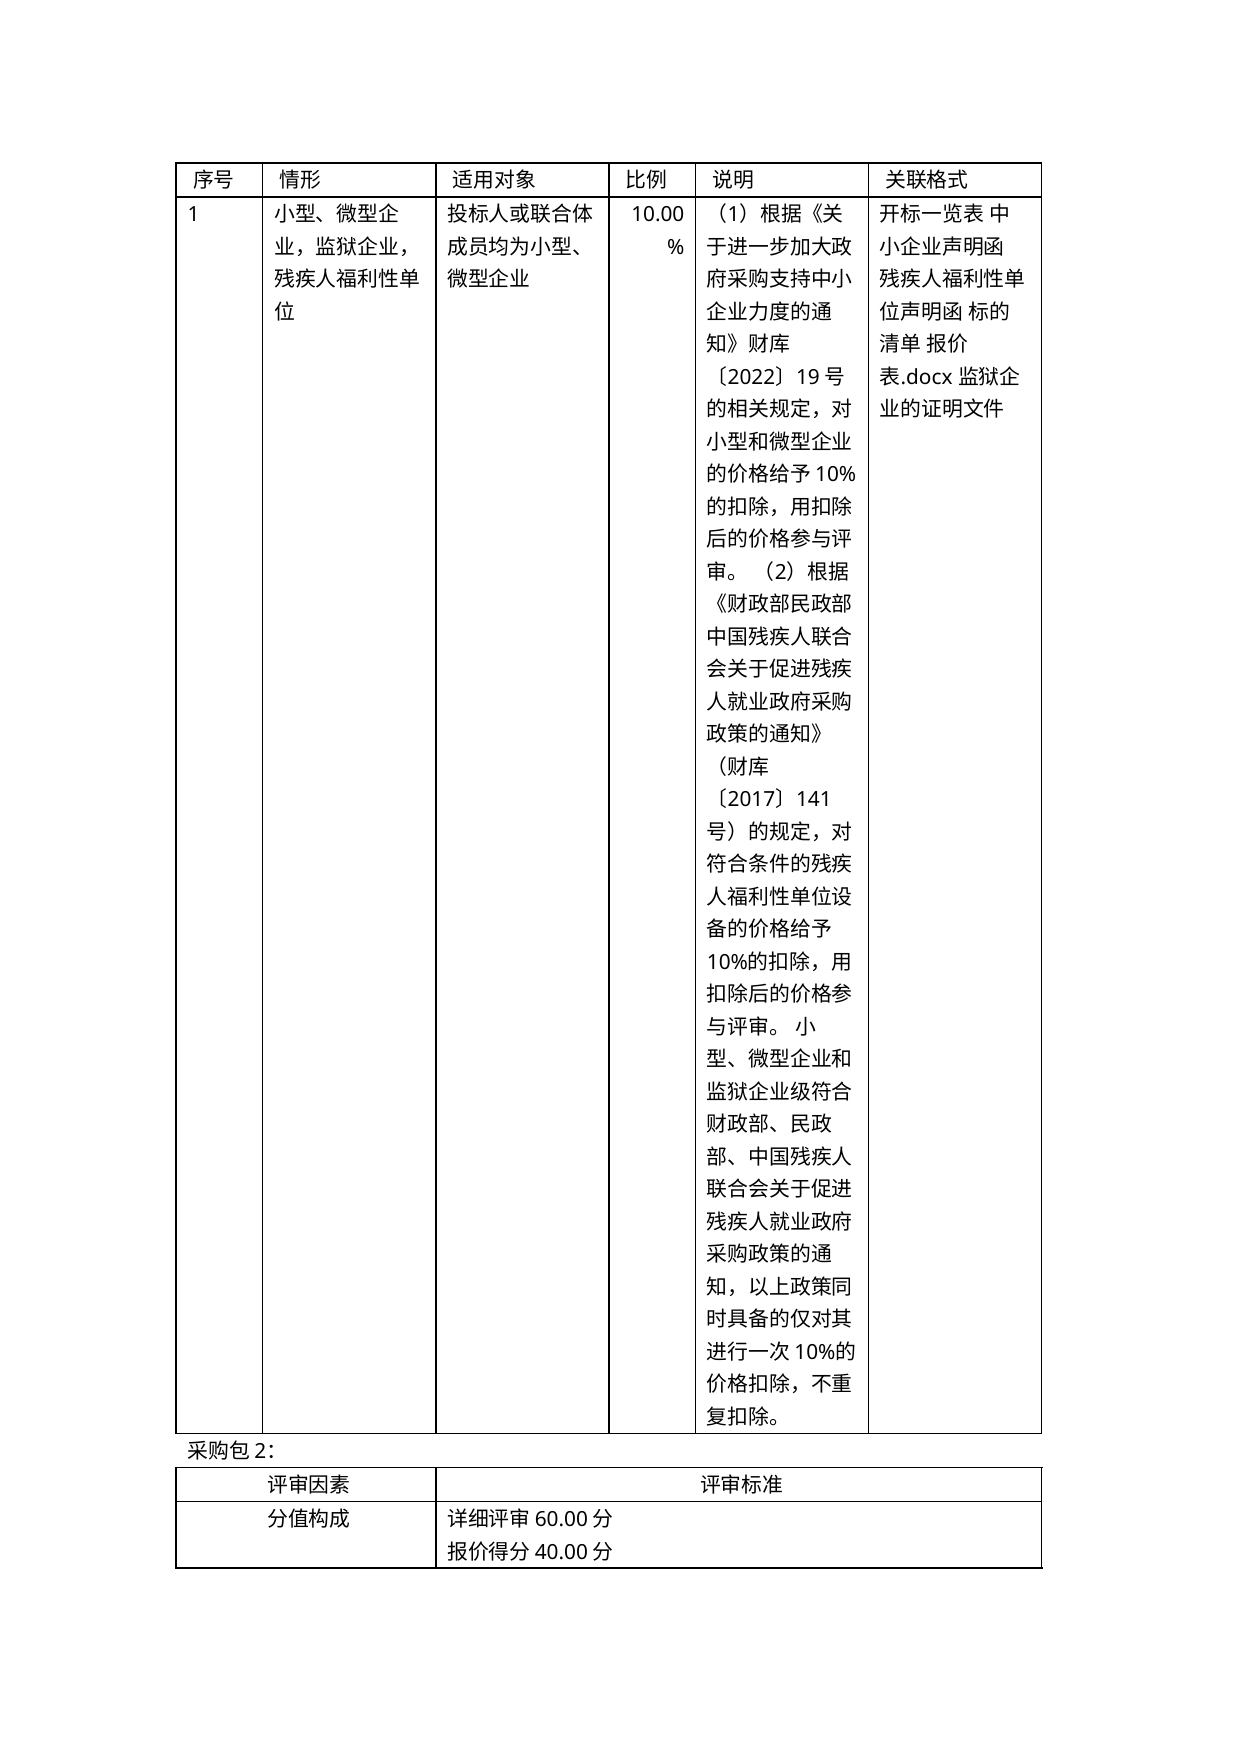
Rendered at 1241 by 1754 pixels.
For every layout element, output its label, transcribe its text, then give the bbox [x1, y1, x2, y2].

table_header 评审标准 [437, 1468, 1041, 1501]
table_header 评审因素 [177, 1468, 435, 1501]
table_header 关联格式 [869, 164, 1041, 196]
table_cell 10.00% [610, 198, 695, 1433]
table_cell 小型、微型企业，监狱企业，残疾人福利性单位 [263, 198, 435, 1433]
table_cell 1 [177, 198, 262, 1433]
text 采购包2： [187, 1434, 1053, 1467]
table_cell 投标人或联合体成员均为小型、微型企业 [437, 198, 608, 1433]
table_header 适用对象 [437, 164, 608, 196]
table_header 序号 [177, 164, 262, 196]
table_header 情形 [263, 164, 435, 196]
table_cell 分值构成 [177, 1502, 435, 1567]
table_header 说明 [696, 164, 868, 196]
table_cell （1）根据《关于进一步加大政府采购支持中小企业力度的通知》财库〔2022〕19号的相关规定，对小型和微型企业的价格给予10%的扣除，用扣除后的价格参与评审。 （2）根据《财政部民政部中国残疾人联合会关于促进残疾人就业政府采购政策的通知》（财库〔2017〕141号）的规定，对符合条件的残疾人福利性单位设备的价格给予10%的扣除，用扣除后的价格参与评审。 小型、微型企业和监狱企业级符合财政部、民政部、中国残疾人联合会关于促进残疾人就业政府采购政策的通知，以上政策同时具备的仅对其进行一次10%的价格扣除，不重复扣除。 [696, 198, 868, 1433]
table_cell 详细评审60.00分 报价得分40.00分 [437, 1502, 1041, 1567]
table_cell 开标一览表 中小企业声明函 残疾人福利性单位声明函 标的清单 报价表.docx 监狱企业的证明文件 [869, 198, 1041, 1433]
table_header 比例 [610, 164, 695, 196]
